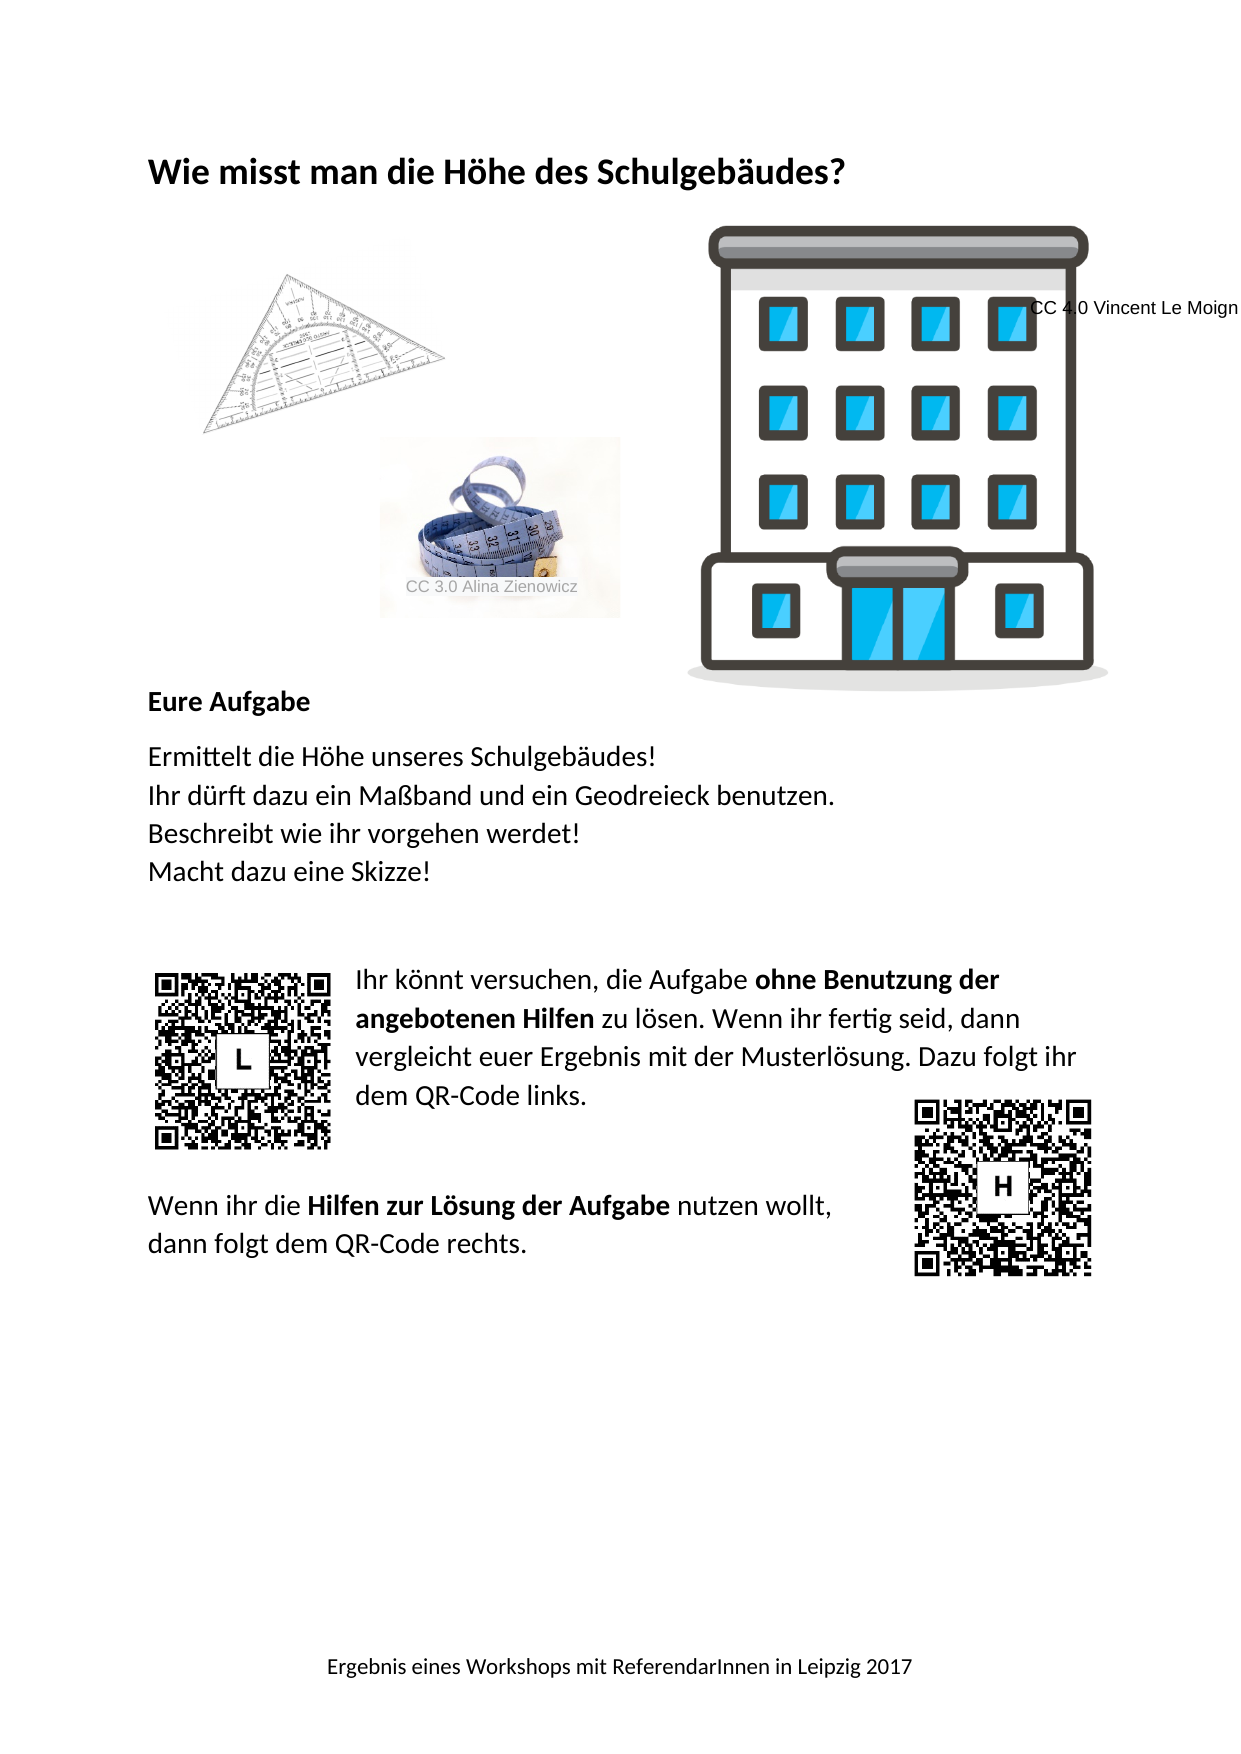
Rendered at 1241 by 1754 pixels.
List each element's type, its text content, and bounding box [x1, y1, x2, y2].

picture [164, 235, 446, 434]
text Eure Aufgabe [148, 683, 1093, 719]
picture [907, 1092, 1098, 1283]
text Ermittelt die Höhe unseres Schulgebäudes! Ihr dürft dazu ein Maßband und ein Geodreieck benutzen. Beschreibt wie ihr vorgehen werdet! Macht dazu eine Skizze! [148, 738, 1093, 889]
text Wenn ihr die Hilfen zur Lösung der Aufgabe nutzen wollt, dann folgt dem QR-Code rechts. [148, 1187, 907, 1261]
picture [148, 967, 337, 1156]
text Wie misst man die Höhe des Schulgebäudes? [148, 148, 1093, 193]
picture [681, 213, 1113, 698]
picture [379, 437, 621, 618]
text Ihr könnt versuchen, die Aufgabe ohne Benutzung der angebotenen Hilfen zu lösen. Wenn ihr fertig seid, dann vergleicht euer Ergebnis mit der Musterlösung. Dazu folgt ihr dem QR-Code links. [148, 961, 1093, 1112]
